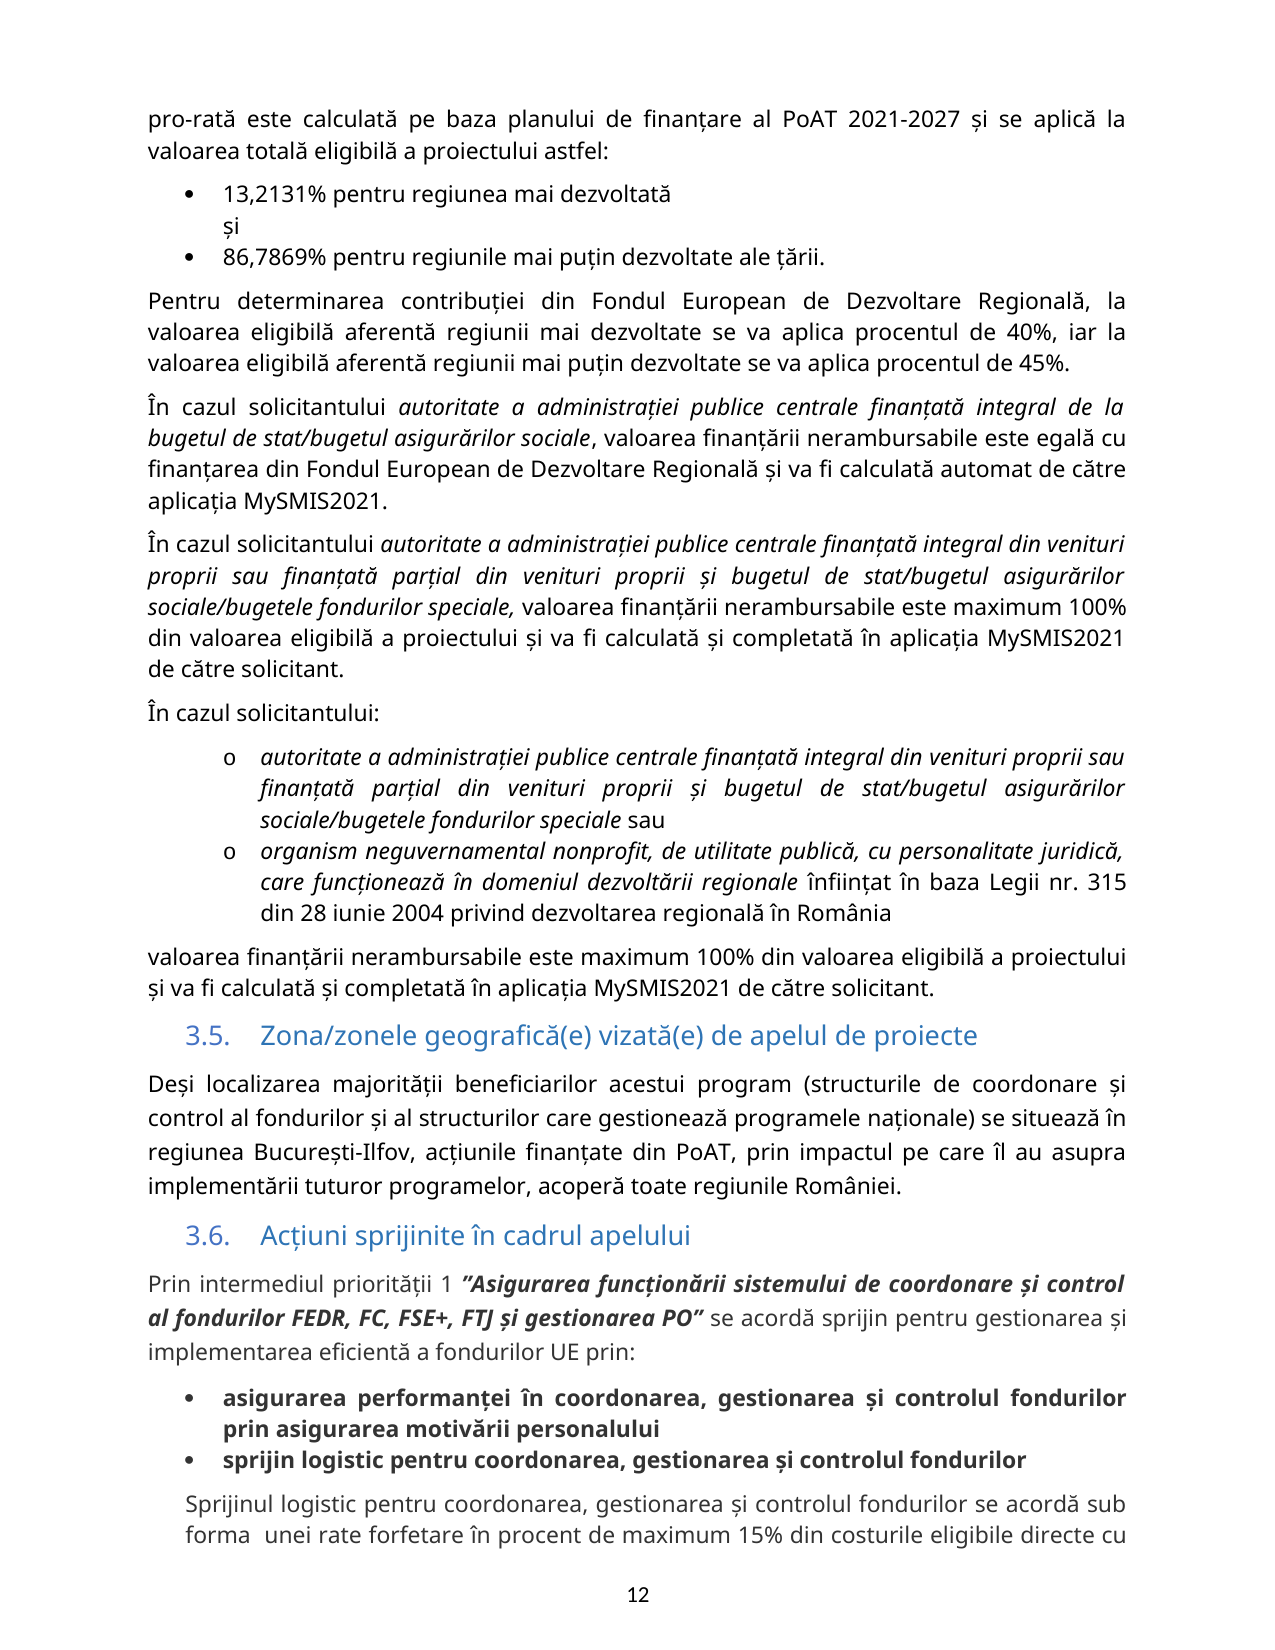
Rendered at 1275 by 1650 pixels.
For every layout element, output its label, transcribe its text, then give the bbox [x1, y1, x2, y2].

text valoarea finanțării nerambursabile este maximum 100% din valoarea eligibilă a proiectului și va fi calculată și completată în aplicația MySMIS2021 de către solicitant. [148, 941, 1127, 1004]
list 86,7869% pentru regiunile mai puțin dezvoltate ale țării. [185, 241, 1127, 272]
list sprijin logistic pentru coordonarea, gestionarea și controlul fondurilor [185, 1444, 1127, 1476]
subtitle Acțiuni sprijinite în cadrul apelului [185, 1216, 1127, 1253]
text În cazul solicitantului: [148, 697, 1127, 728]
list autoritate a administraţiei publice centrale finanțată integral din venituri proprii sau finanțată parțial din venituri proprii şi bugetul de stat/bugetul asigurărilor sociale/bugetele fondurilor speciale sau [223, 741, 1127, 835]
text În cazul solicitantului autoritate a administraţiei publice centrale finanțată integral din venituri proprii sau finanțată parțial din venituri proprii şi bugetul de stat/bugetul asigurărilor sociale/bugetele fondurilor speciale, valoarea finanțării nerambursabile este maximum 100% din valoarea eligibilă a proiectului și va fi calculată și completată în aplicația MySMIS2021 de către solicitant. [148, 528, 1127, 685]
text În cazul solicitantului autoritate a administrației publice centrale finanțată integral de la bugetul de stat/bugetul asigurărilor sociale, valoarea finanțării nerambursabile este egală cu finanțarea din Fondul European de Dezvoltare Regională și va fi calculată automat de către aplicația MySMIS2021. [148, 391, 1127, 516]
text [185, 1488, 1127, 1551]
list și [223, 210, 1127, 241]
list organism neguvernamental nonprofit, de utilitate publică, cu personalitate juridică, care funcționează în domeniul dezvoltării regionale înființat în baza Legii nr. 315 din 28 iunie 2004 privind dezvoltarea regională în România [223, 835, 1127, 929]
text Prin intermediul priorității 1 ”Asigurarea funcționării sistemului de coordonare şi control al fondurilor FEDR, FC, FSE+, FTJ şi gestionarea PO” se acordă sprijin pentru gestionarea și implementarea eficientă a fondurilor UE prin: [148, 1268, 1127, 1367]
list 13,2131% pentru regiunea mai dezvoltată [185, 178, 1127, 210]
text Pentru determinarea contribuției din Fondul European de Dezvoltare Regională, la valoarea eligibilă aferentă regiunii mai dezvoltate se va aplica procentul de 40%, iar la valoarea eligibilă aferentă regiunii mai puțin dezvoltate se va aplica procentul de 45%. [148, 285, 1127, 378]
subtitle Zona/zonele geografică(e) vizată(e) de apelul de proiecte [185, 1016, 1127, 1053]
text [148, 103, 1127, 166]
text Deși localizarea majorității beneficiarilor acestui program (structurile de coordonare și control al fondurilor și al structurilor care gestionează programele naționale) se situează în regiunea București-Ilfov, acțiunile finanțate din PoAT, prin impactul pe care îl au asupra implementării tuturor programelor, acoperă toate regiunile României. [148, 1068, 1127, 1201]
list asigurarea performanței în coordonarea, gestionarea și controlul fondurilor prin asigurarea motivării personalului [185, 1382, 1127, 1444]
